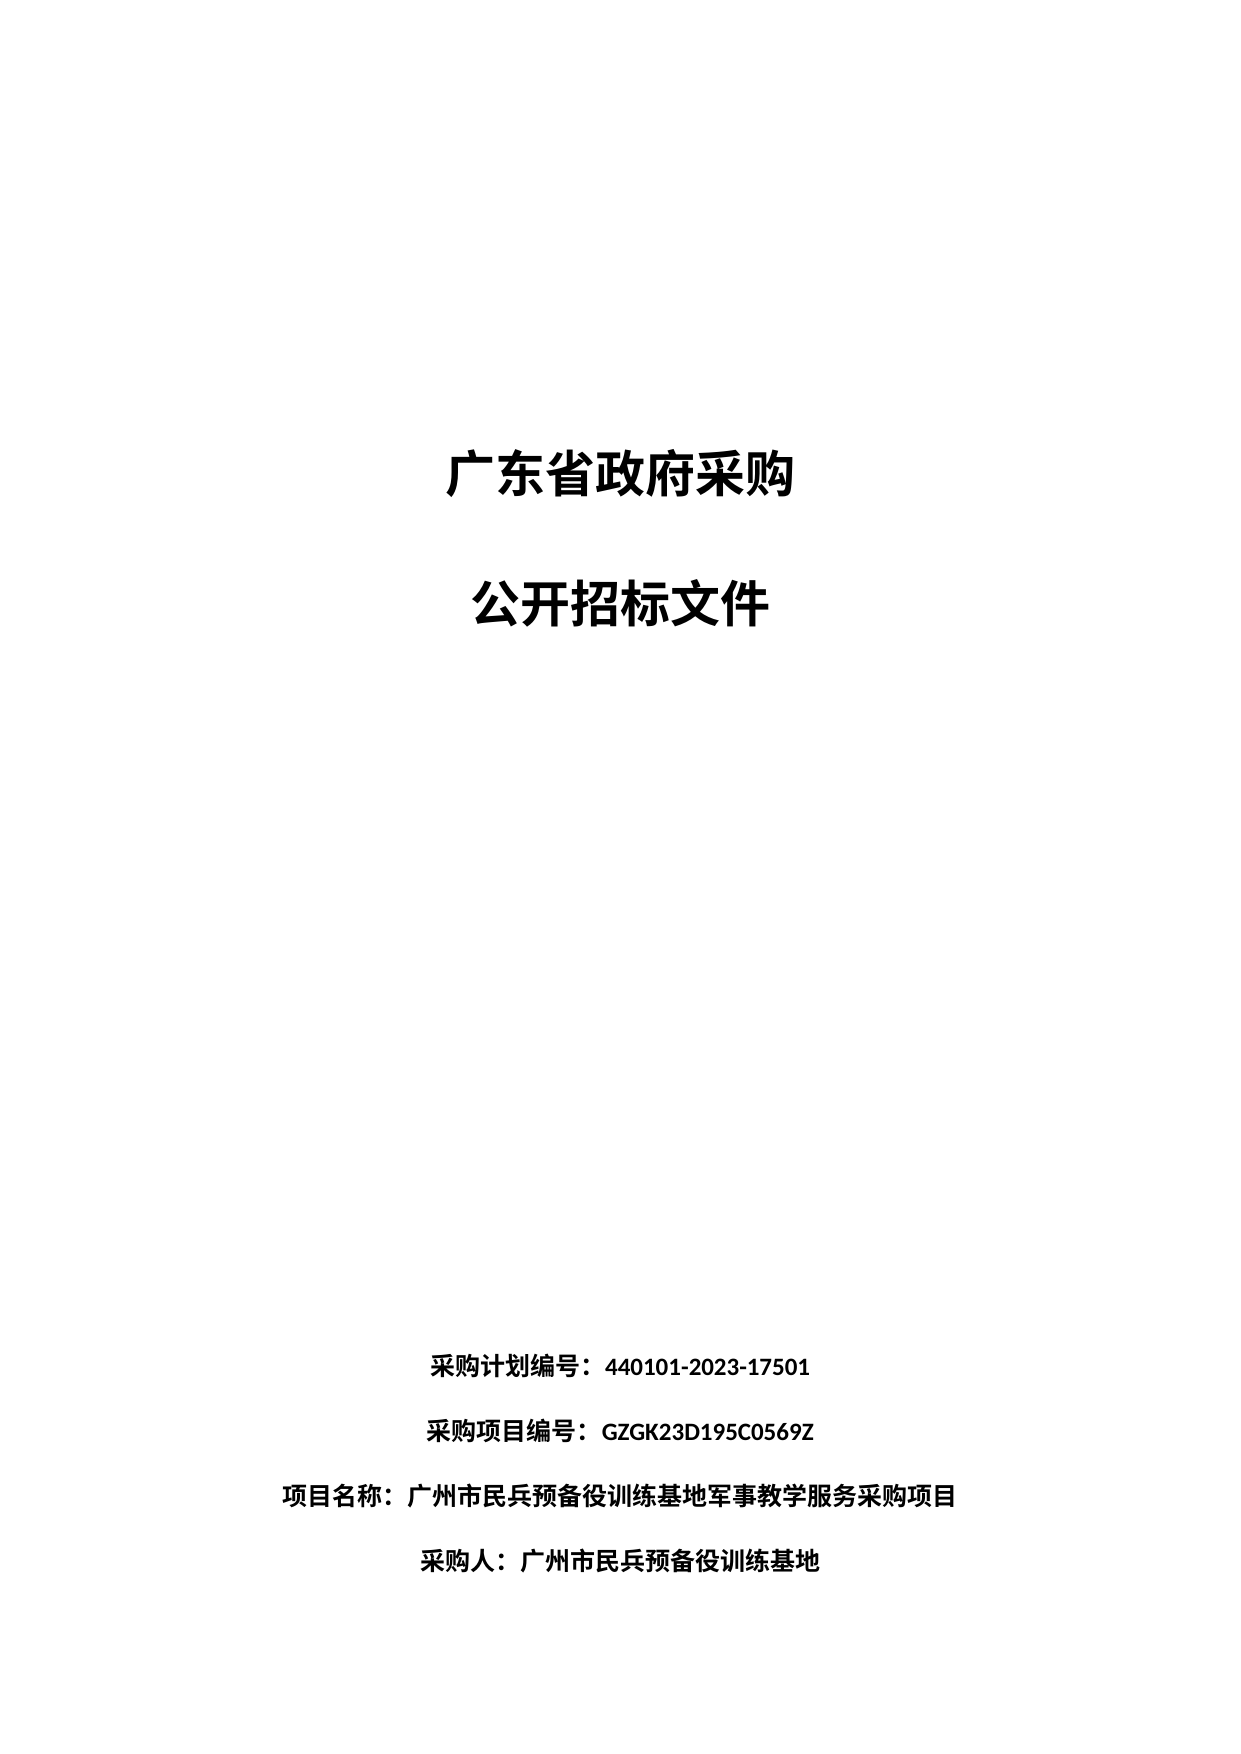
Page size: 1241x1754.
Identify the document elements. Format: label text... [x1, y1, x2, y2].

text 广东省政府采购 [187, 422, 1053, 519]
text 公开招标文件 [187, 552, 1053, 1332]
text 采购人：广州市民兵预备役训练基地 [187, 1527, 1053, 1592]
text 采购计划编号：440101-2023-17501 [187, 1332, 1053, 1397]
text 项目名称：广州市民兵预备役训练基地军事教学服务采购项目 [187, 1462, 1053, 1527]
text 采购项目编号：GZGK23D195C0569Z [187, 1397, 1053, 1462]
